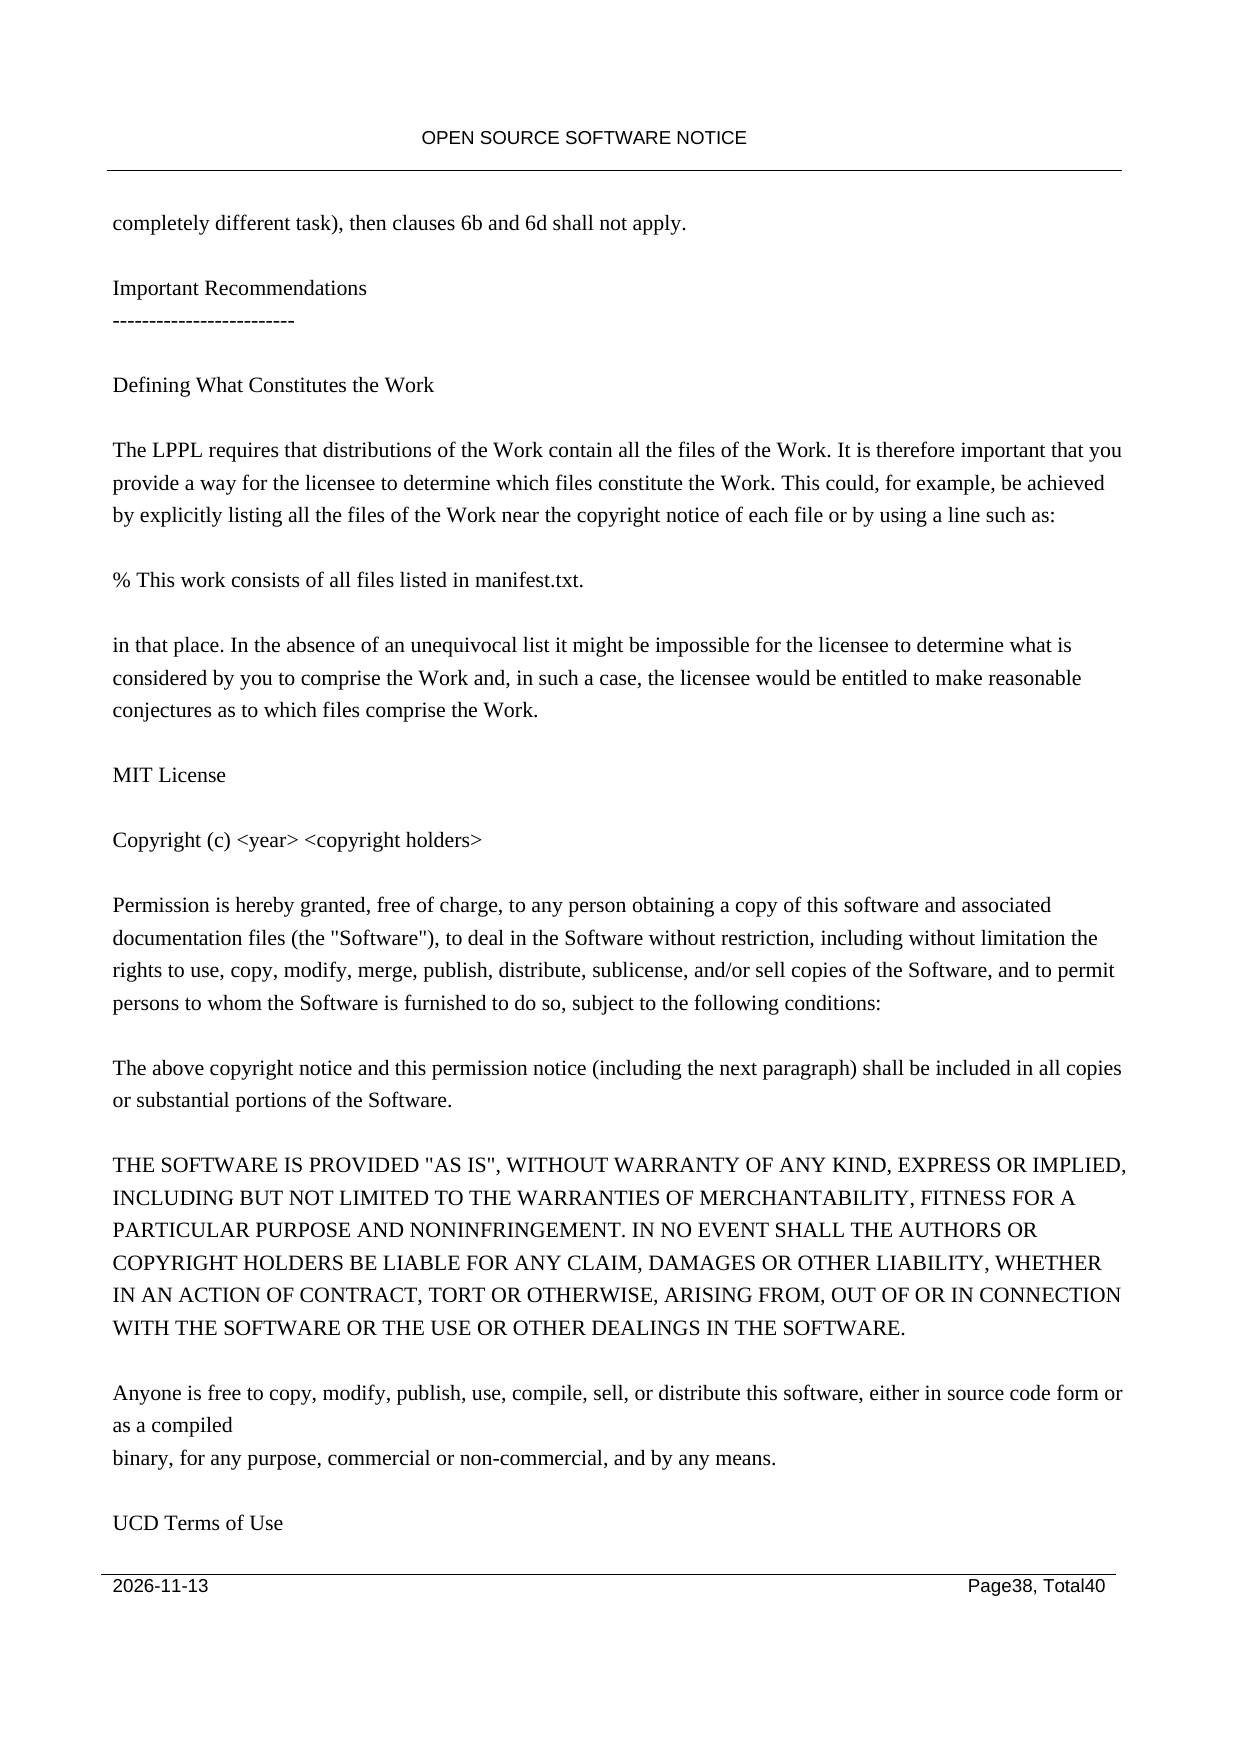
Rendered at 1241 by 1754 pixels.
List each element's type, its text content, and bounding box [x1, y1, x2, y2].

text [112, 629, 1128, 1539]
text The LPPL requires that distributions of the Work contain all the files of the Work. It is therefore important that you provide a way for the licensee to determine which files constitute the Work. This could, for example, be achieved by explicitly listing all the files of the Work near the copyright notice of each file or by using a line such as: [112, 434, 1128, 531]
text ------------------------- [112, 304, 1128, 336]
text Defining What Constitutes the Work [112, 369, 1128, 401]
text % This work consists of all files listed in manifest.txt. [112, 564, 1128, 596]
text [112, 206, 1128, 239]
text Important Recommendations [112, 271, 1128, 304]
